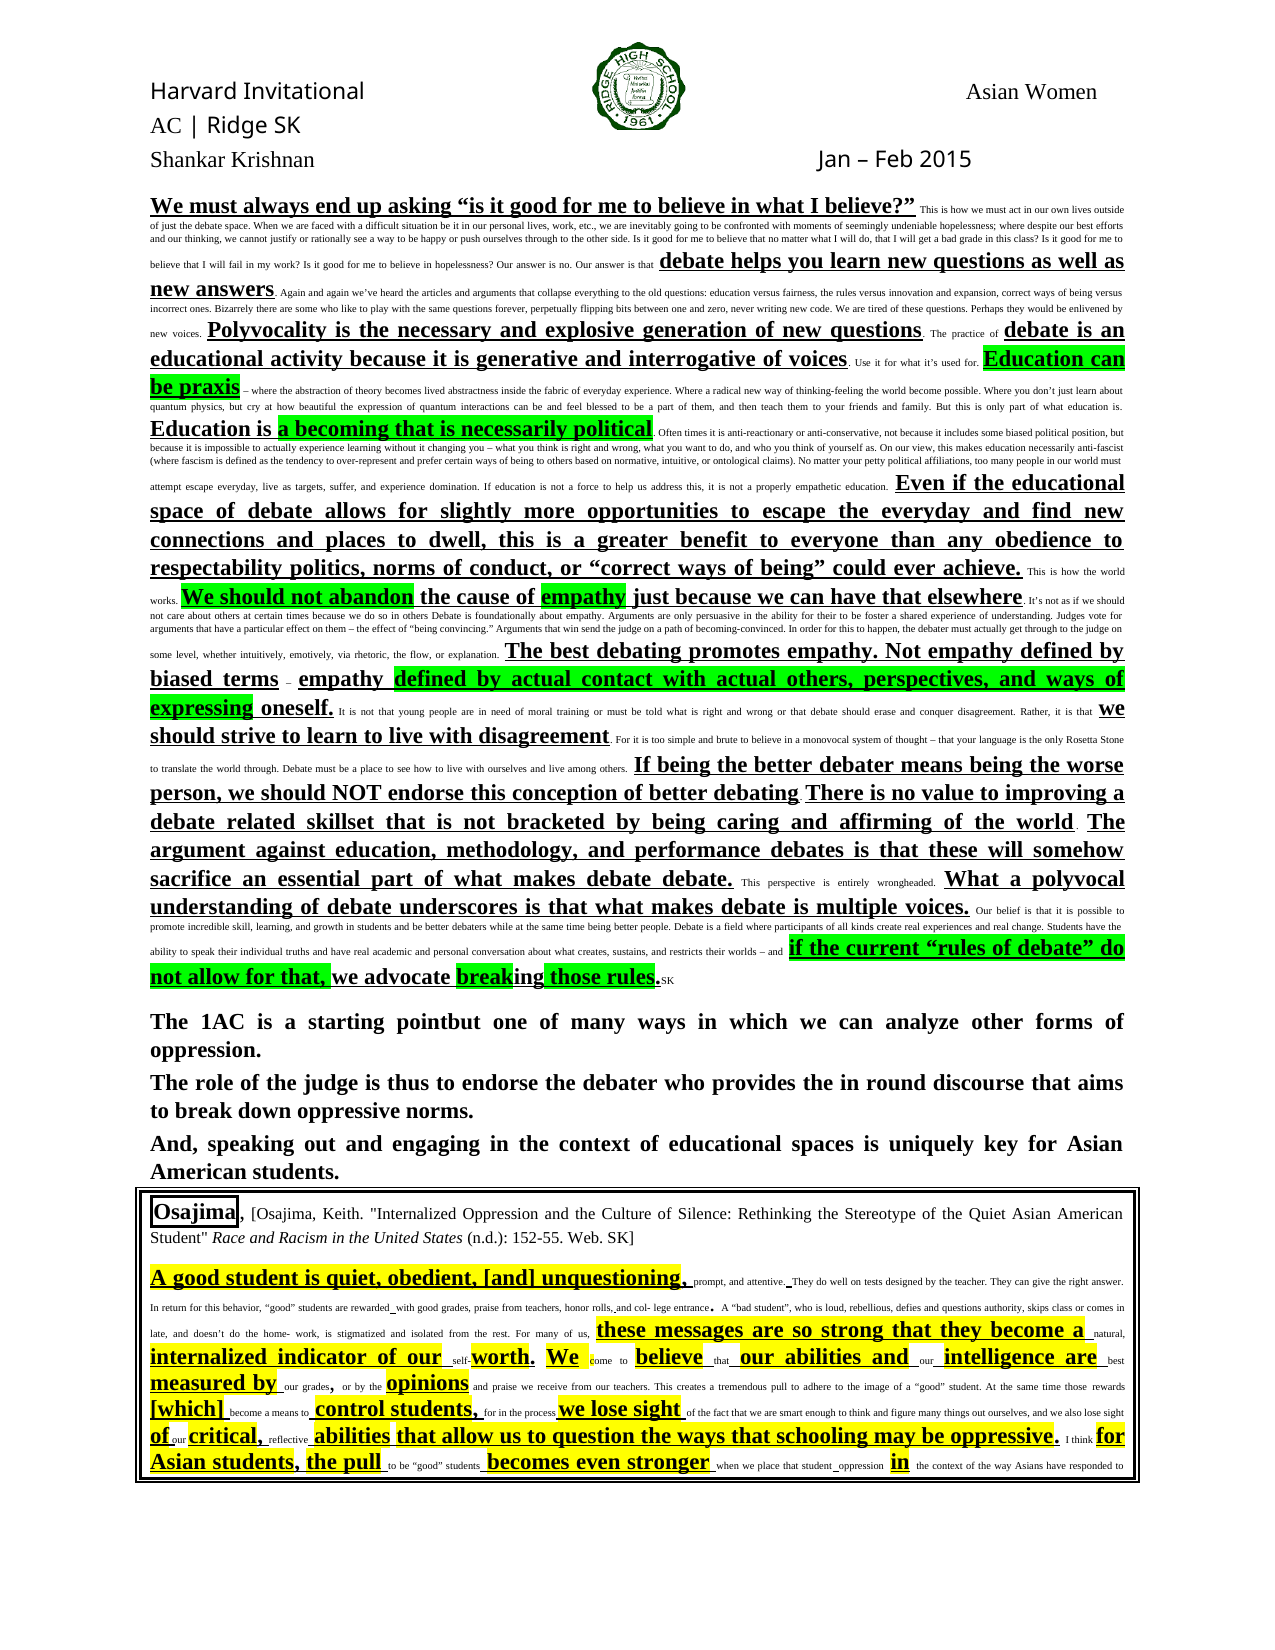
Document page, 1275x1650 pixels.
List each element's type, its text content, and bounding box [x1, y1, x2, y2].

text Osajima, [Osajima, Keith. "Internalized Oppression and the Culture of Silence: Rethinking the Stereotype of the Quiet Asian American Student" Race and Racism in the United States (n.d.): 152-55. Web. SK] [142, 1193, 1133, 1247]
subtitle The 1AC is a starting pointbut one of many ways in which we can analyze other forms of oppression. [150, 1008, 1125, 1063]
subtitle And, speaking out and engaging in the context of educational spaces is uniquely key for Asian American students. [150, 1130, 1125, 1185]
picture [578, 42, 697, 130]
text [150, 192, 1125, 520]
subtitle The role of the judge is thus to endorse the debater who provides the in round discourse that aims to break down oppressive norms. [150, 1069, 1125, 1124]
text A good student is quiet, obedient, [and] unquestioning, prompt, and attentive. They do well on tests designed by the teacher. They can give the right answer. In return for this behavior, “good” students are rewarded with good grades, praise from teachers, honor rolls, and col- lege entrance. A “bad student”, who is loud, rebellious, defies and questions authority, skips class or comes in late, and doesn’t do the home- work, is stigmatized and isolated from the rest. For many of us, these messages are so strong that they become a natural, internalized indicator of our self-worth. We come to believe that our abilities and our intelligence are best measured by our grades, or by the opinions and praise we receive from our teachers. This creates a tremendous pull to adhere to the image of a “good” student. At the same time those rewards [which] become a means to control students, for in the process we lose sight of the fact that we are smart enough to think and figure many things out ourselves, and we also lose sight of our critical, reflective abilities that allow us to question the ways that schooling may be oppressive. I think for Asian students, the pull to be “good” students becomes even stronger when we place that student oppression in the context of the way Asians have responded to racial oppression in this country. For many Asian-Americans, silence and education lies at the heart of how we have dealt with racial oppression. As Colin Watanabe and Ben Tong argued in the early 1970’s, Asian-Americans often adopted a passive, quiet, con- forming behavior as a means to survive racial hostilities. It was deemed safer not to rock the boat than to call attention to oneself and risk oppression. Many of us learned these lessons from our parents as we were growing up, internalized them, and came to believe that we too might be in danger if we speak out, or call attention to ourselves. Thus, even when the situation may not be threatening, the internalized oppression often makes us feel that we need to be quiet in order to be safe.SK [142, 1255, 1133, 1477]
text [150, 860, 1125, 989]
